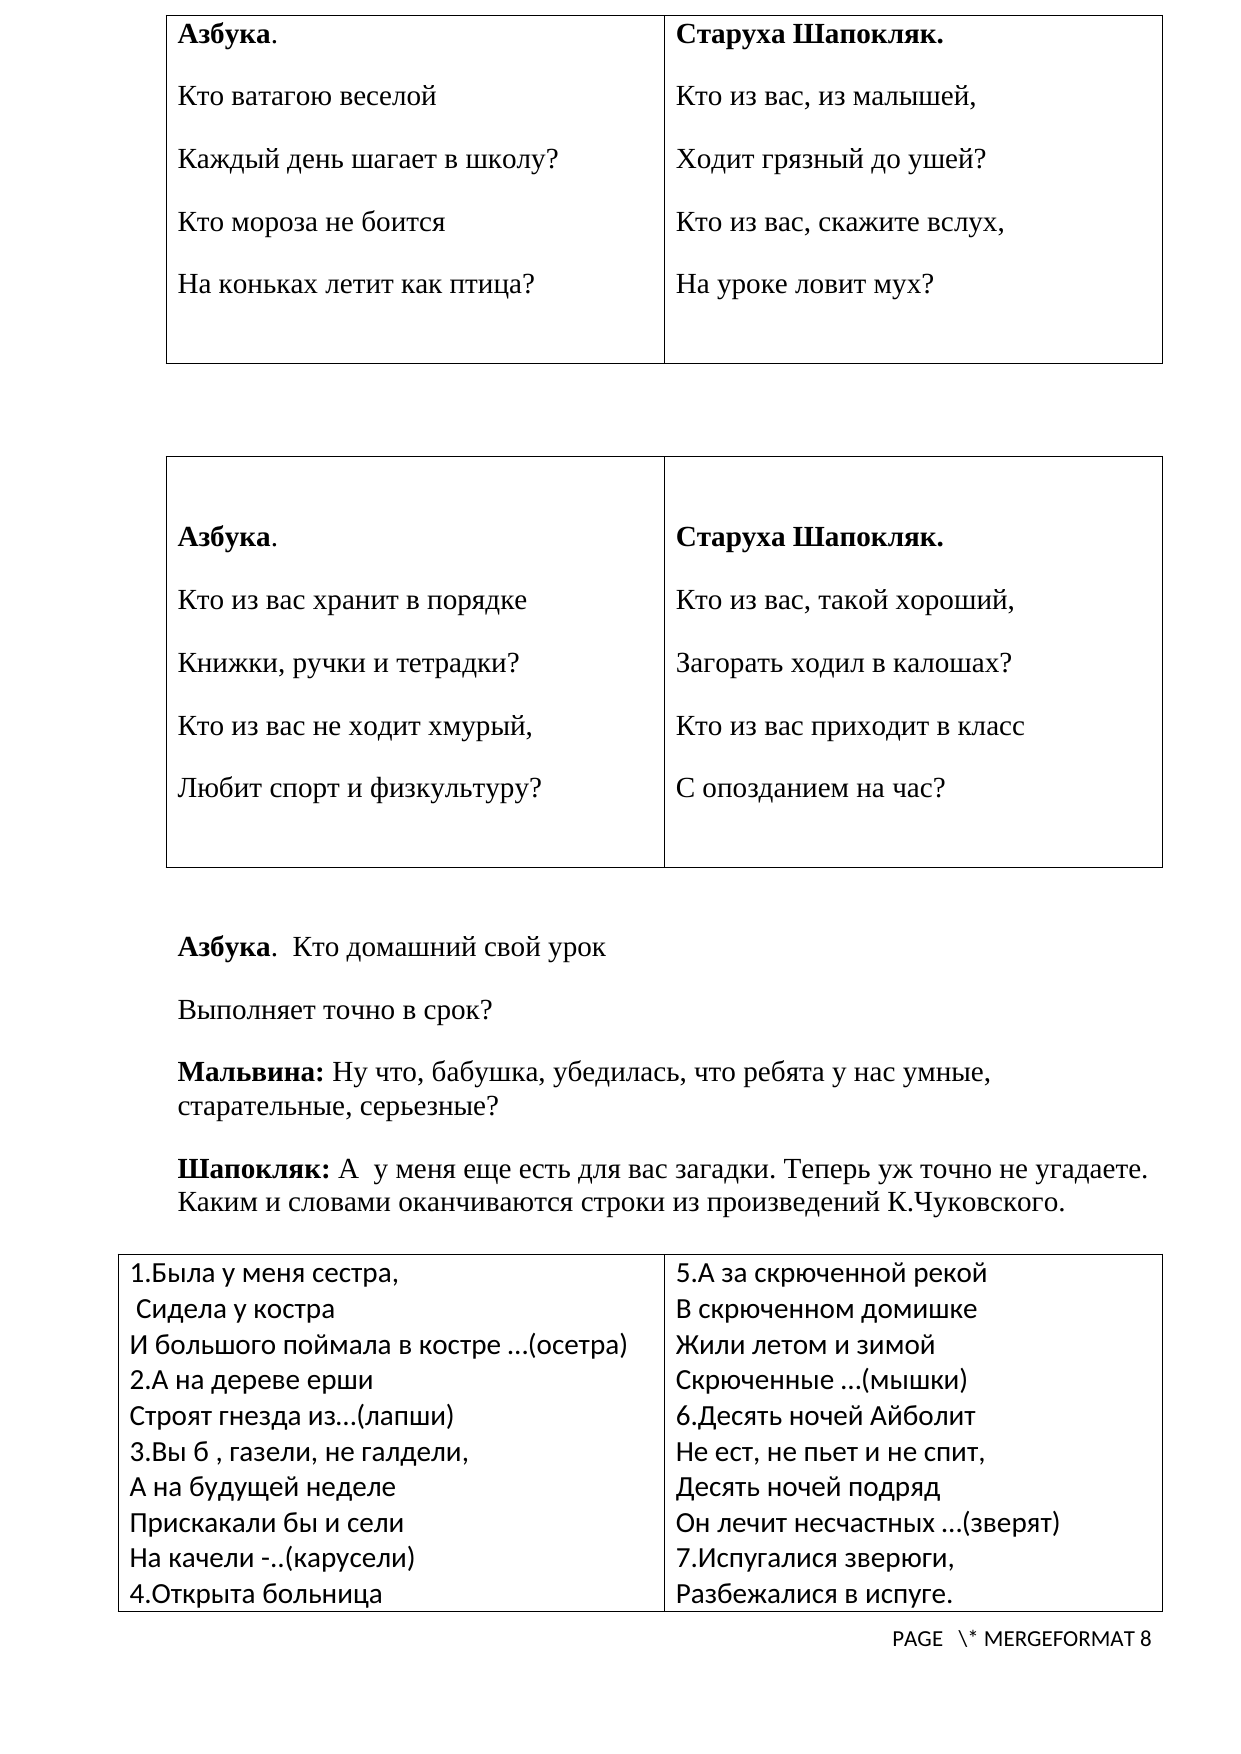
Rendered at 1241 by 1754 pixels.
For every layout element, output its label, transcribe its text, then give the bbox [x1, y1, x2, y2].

table_header Азбука. Кто ватагою веселой Каждый день шагает в школу? Кто мороза не боится На коньках летит как птица? [167, 16, 664, 363]
text Азбука. Кто домашний свой урок [177, 929, 1152, 963]
text Мальвина: Ну что, бабушка, убедилась, что ребята у нас умные, старательные, серьезные? [177, 1054, 1152, 1122]
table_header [665, 1255, 1162, 1611]
text Каким и словами оканчиваются строки из произведений К.Чуковского. [177, 1184, 1152, 1218]
table_header Старуха Шапокляк. Кто из вас, из малышей, Ходит грязный до ушей? Кто из вас, скажите вслух, На уроке ловит мух? [665, 16, 1162, 363]
text Выполняет точно в срок? [177, 992, 1152, 1025]
table_header Азбука. Кто из вас хранит в порядке Книжки, ручки и тетрадки? Кто из вас не ходит хмурый, Любит спорт и физкультуру? [167, 457, 664, 867]
text Шапокляк: А у меня еще есть для вас загадки. Теперь уж точно не угадаете. [177, 1151, 1152, 1184]
table_header Старуха Шапокляк. Кто из вас, такой хороший, Загорать ходил в калошах? Кто из вас приходит в класс С опозданием на час? [665, 457, 1162, 867]
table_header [119, 1255, 664, 1611]
